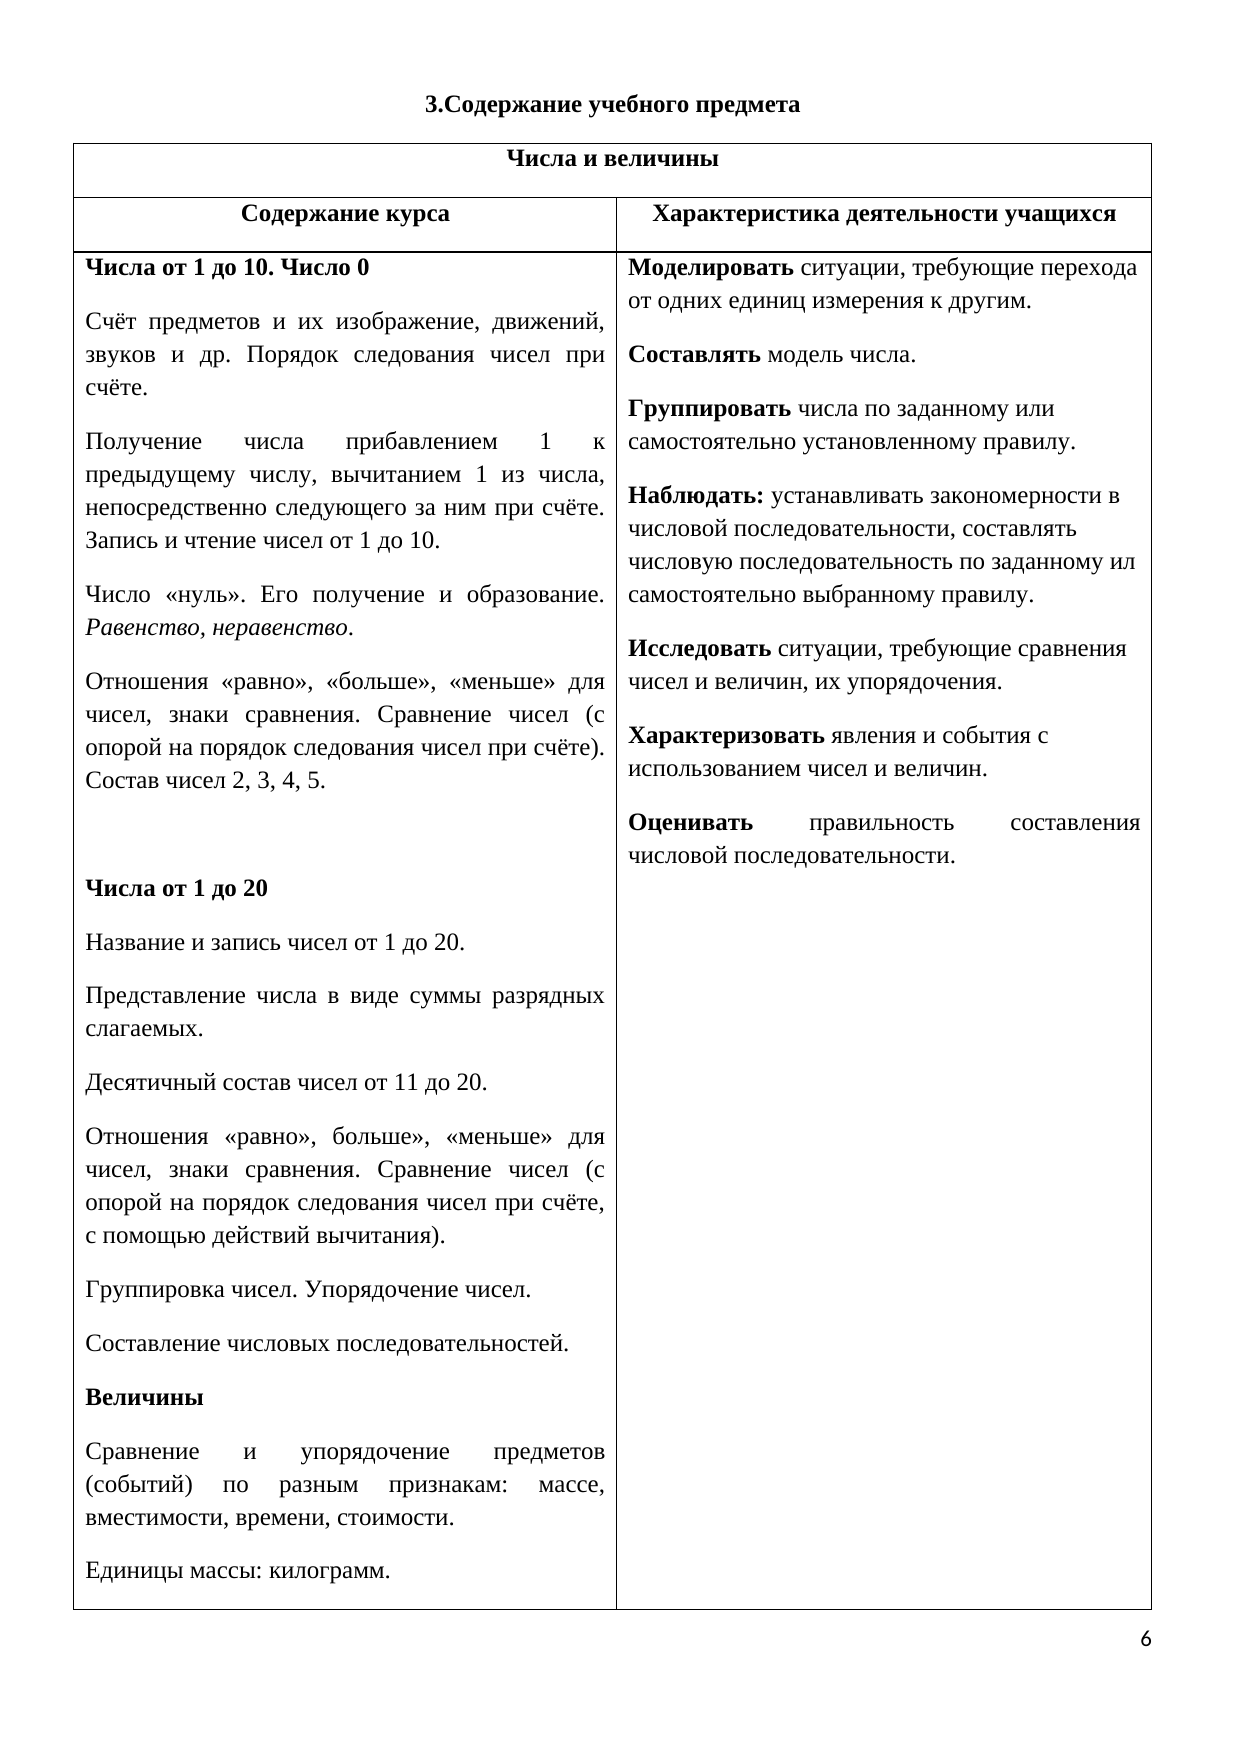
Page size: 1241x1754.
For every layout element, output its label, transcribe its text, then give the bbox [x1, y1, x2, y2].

table_cell Характеристика деятельности учащихся [617, 198, 1151, 251]
table_cell Содержание курса [74, 198, 616, 251]
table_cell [74, 253, 616, 1609]
text 3.Содержание учебного предмета [74, 89, 1152, 117]
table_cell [617, 253, 1151, 1609]
table_header Числа и величины [74, 144, 1151, 197]
